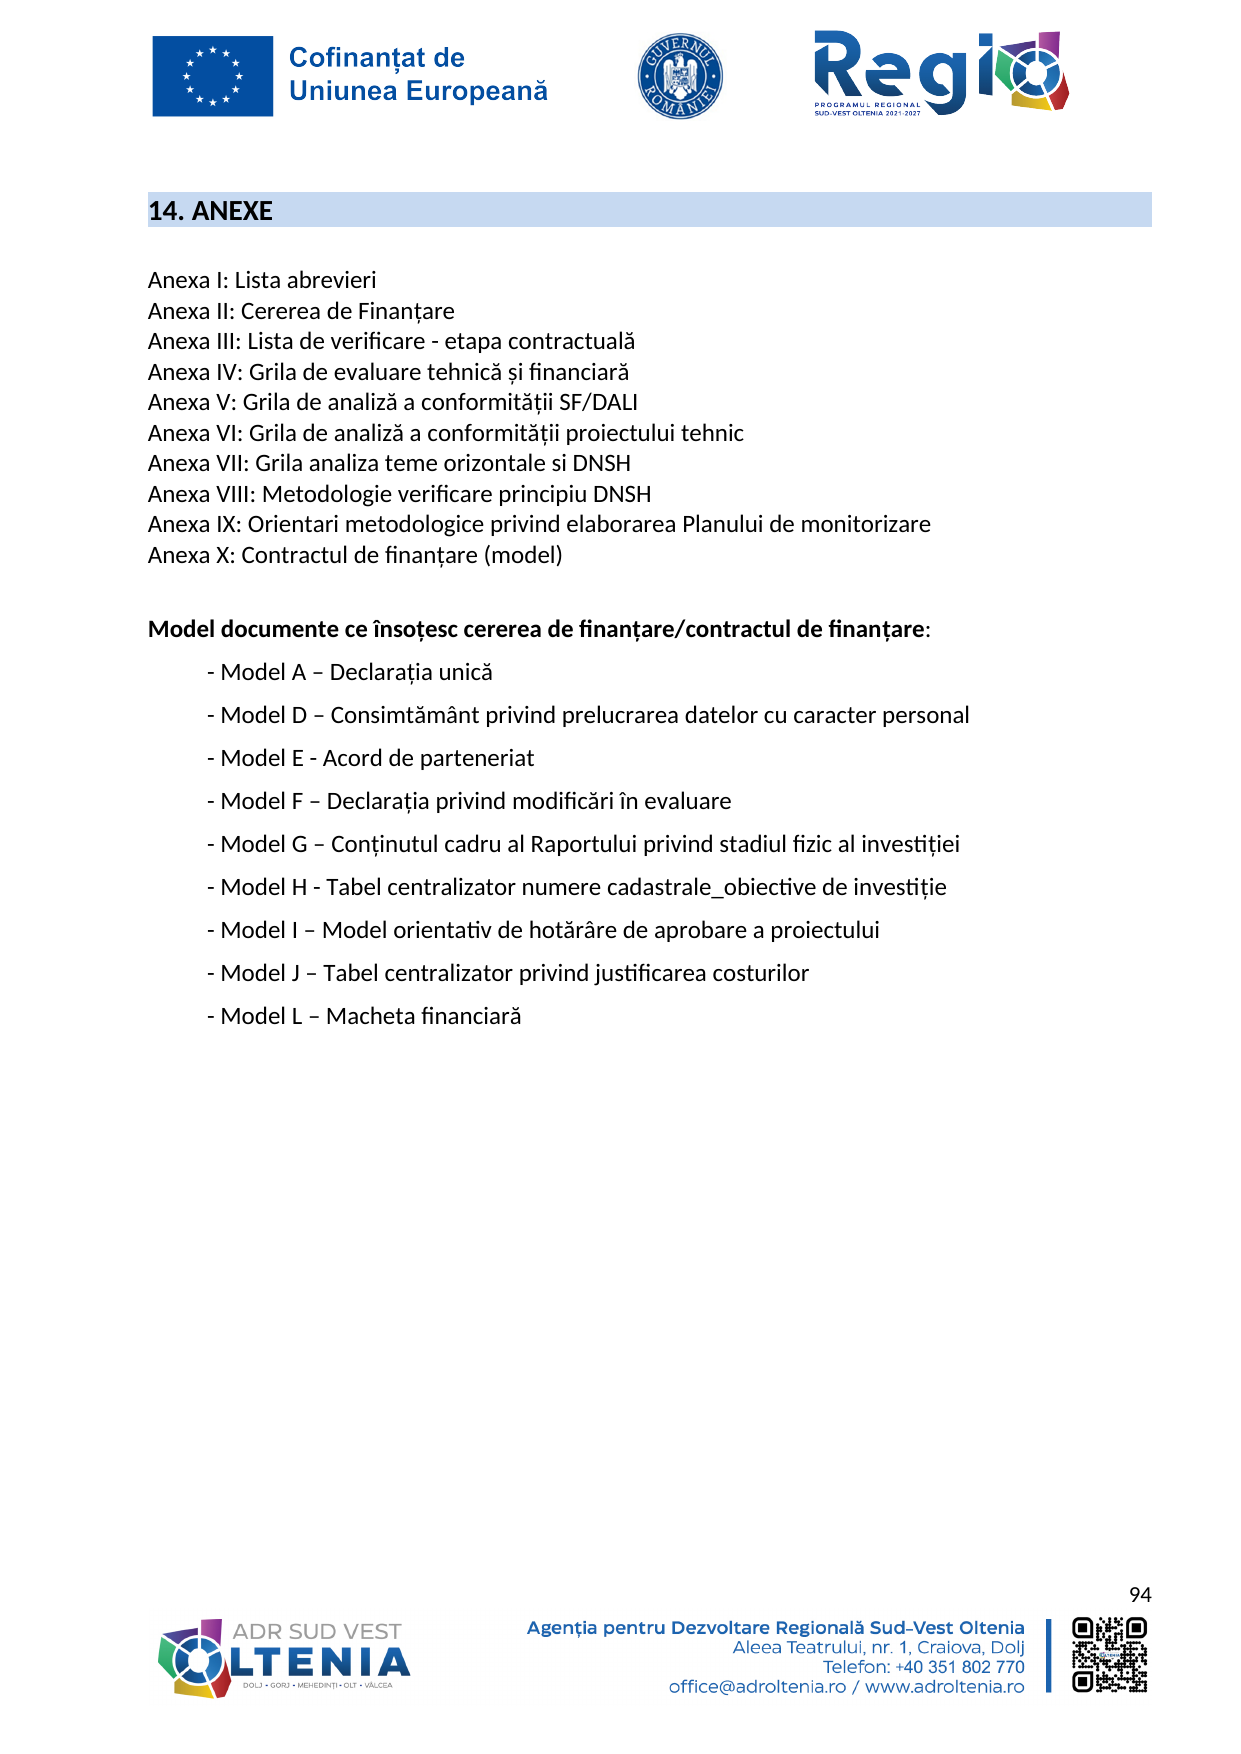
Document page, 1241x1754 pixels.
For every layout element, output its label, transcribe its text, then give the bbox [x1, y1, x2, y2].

text - Model G – Conținutul cadru al Raportului privind stadiul fizic al investiției [207, 828, 1152, 859]
text Anexa IV: Grila de evaluare tehnică și financiară [148, 356, 1152, 386]
picture [633, 31, 728, 121]
text Anexa IX: Orientari metodologice privind elaborarea Planului de monitorizare [148, 508, 1152, 539]
text Anexa V: Grila de analiză a conformității SF/DALI [148, 386, 1152, 417]
text Anexa VIII: Metodologie verificare principiu DNSH [148, 478, 1152, 508]
text - Model I – Model orientativ de hotărâre de aprobare a proiectului [207, 914, 1152, 945]
text Anexa VII: Grila analiza teme orizontale si DNSH [148, 447, 1152, 478]
text Anexa I: Lista abrevieri [148, 264, 1152, 295]
subtitle 14. ANEXE [148, 192, 1152, 227]
text Model documente ce însoțesc cererea de finanțare/contractul de finanţare: [148, 613, 1152, 644]
picture [148, 1608, 1152, 1706]
text - Model J – Tabel centralizator privind justificarea costurilor [207, 957, 1152, 988]
text - Model E - Acord de parteneriat [148, 742, 1152, 773]
picture [812, 29, 1071, 119]
text - Model L – Macheta financiară [207, 1000, 1152, 1031]
text Anexa III: Lista de verificare - etapa contractuală [148, 325, 1152, 356]
text Anexa X: Contractul de finanțare (model) [148, 539, 1152, 569]
text Anexa II: Cererea de Finanțare [148, 295, 1152, 325]
text - Model F – Declarația privind modificări în evaluare [207, 785, 1152, 816]
text - Model H - Tabel centralizator numere cadastrale_obiective de investiție [207, 871, 1152, 902]
text - Model A – Declarația unică [207, 656, 1152, 687]
text - Model D – Consimtământ privind prelucrarea datelor cu caracter personal [207, 699, 1152, 730]
picture [147, 31, 550, 120]
text Anexa VI: Grila de analiză a conformității proiectului tehnic [148, 417, 1152, 447]
